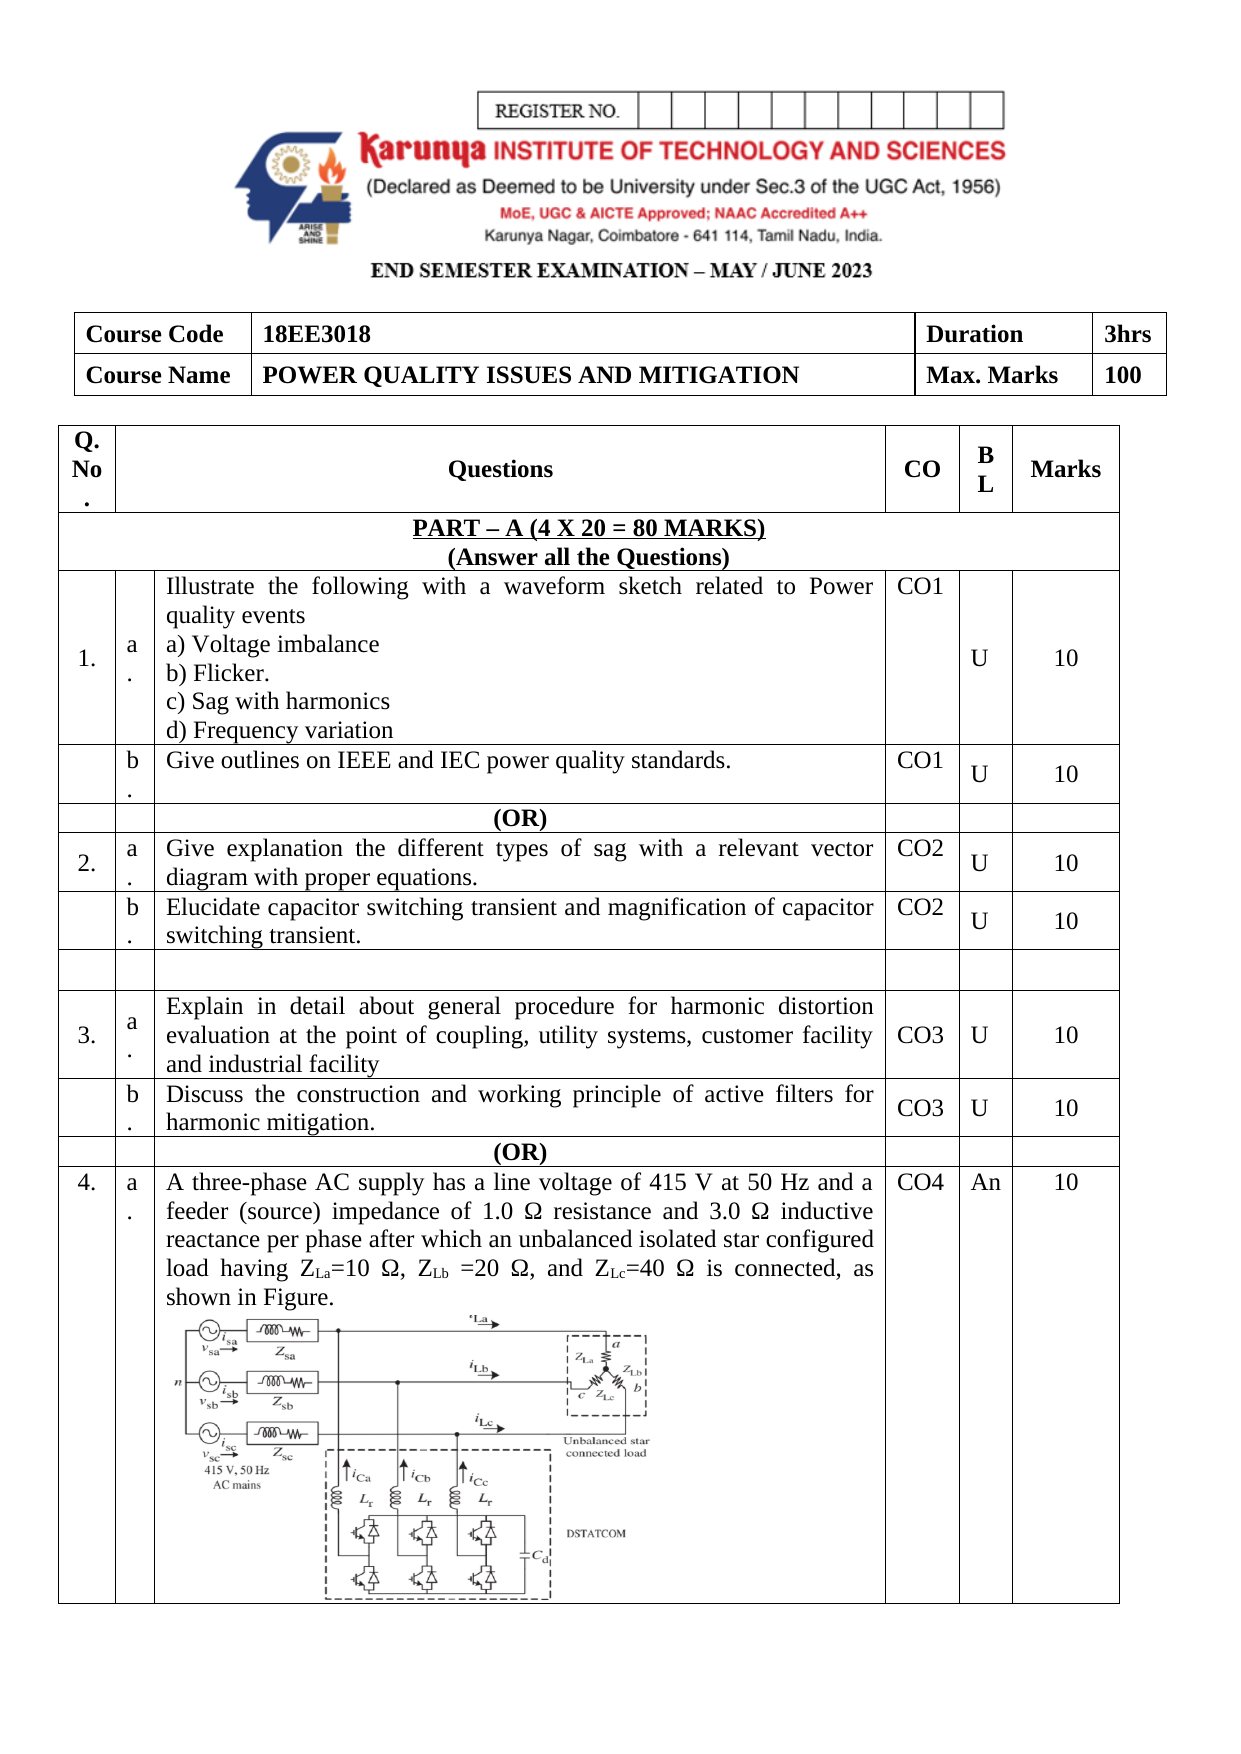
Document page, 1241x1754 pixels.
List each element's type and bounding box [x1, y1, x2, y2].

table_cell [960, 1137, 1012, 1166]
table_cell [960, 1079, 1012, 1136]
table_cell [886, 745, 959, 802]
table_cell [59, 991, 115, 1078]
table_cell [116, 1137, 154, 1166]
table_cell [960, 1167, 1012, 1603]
picture [231, 89, 1009, 284]
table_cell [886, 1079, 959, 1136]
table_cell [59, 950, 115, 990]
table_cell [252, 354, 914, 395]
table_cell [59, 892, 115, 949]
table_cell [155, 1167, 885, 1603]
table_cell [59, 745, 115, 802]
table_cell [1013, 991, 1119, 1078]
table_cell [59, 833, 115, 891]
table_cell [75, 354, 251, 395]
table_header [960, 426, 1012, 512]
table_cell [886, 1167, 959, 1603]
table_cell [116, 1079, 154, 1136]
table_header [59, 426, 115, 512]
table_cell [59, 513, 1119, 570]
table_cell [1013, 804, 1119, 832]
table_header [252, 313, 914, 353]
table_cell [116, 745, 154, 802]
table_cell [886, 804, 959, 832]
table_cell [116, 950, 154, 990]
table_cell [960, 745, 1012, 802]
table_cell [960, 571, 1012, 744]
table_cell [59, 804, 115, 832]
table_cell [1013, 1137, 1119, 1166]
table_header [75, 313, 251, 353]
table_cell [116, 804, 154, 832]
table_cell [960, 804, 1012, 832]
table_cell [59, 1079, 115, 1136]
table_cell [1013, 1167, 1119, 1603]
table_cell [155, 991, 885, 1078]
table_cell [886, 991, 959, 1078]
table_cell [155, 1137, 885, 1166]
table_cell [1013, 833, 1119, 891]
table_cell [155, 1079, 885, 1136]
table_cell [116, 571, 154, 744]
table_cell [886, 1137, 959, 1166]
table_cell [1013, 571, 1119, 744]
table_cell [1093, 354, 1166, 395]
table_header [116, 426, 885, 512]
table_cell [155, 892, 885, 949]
picture [164, 1315, 657, 1603]
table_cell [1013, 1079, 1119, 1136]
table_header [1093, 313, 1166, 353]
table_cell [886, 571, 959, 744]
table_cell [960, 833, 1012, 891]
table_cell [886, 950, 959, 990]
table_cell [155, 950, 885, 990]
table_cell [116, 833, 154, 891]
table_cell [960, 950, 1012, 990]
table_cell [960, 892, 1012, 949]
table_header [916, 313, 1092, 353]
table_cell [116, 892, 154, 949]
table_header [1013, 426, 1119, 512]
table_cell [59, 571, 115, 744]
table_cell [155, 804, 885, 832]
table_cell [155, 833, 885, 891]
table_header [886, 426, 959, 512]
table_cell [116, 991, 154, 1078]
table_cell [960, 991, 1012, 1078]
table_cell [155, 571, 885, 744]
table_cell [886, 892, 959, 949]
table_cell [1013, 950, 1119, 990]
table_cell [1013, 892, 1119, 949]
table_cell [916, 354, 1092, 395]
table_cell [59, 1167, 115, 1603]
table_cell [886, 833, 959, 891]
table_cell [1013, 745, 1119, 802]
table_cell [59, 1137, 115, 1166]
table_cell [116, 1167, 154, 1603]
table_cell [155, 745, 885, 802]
